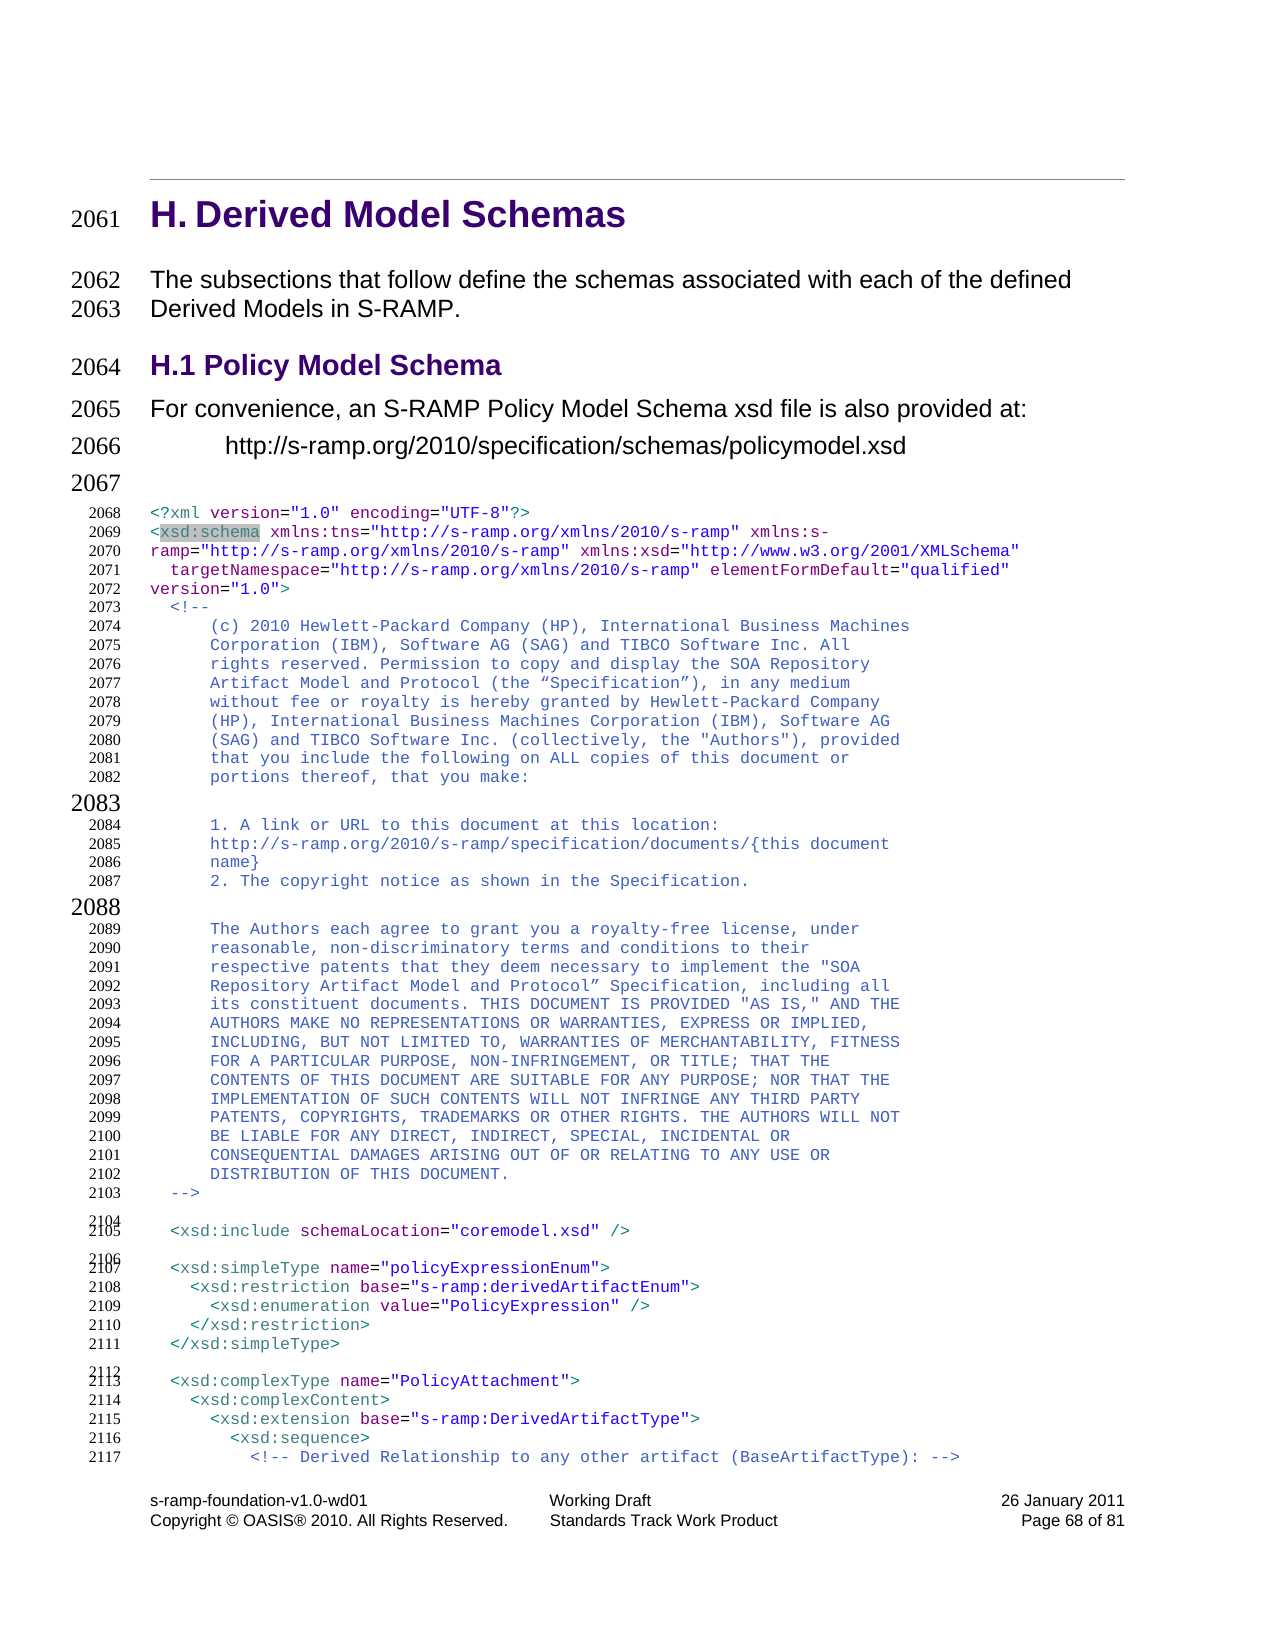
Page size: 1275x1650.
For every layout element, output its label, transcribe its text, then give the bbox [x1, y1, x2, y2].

text <xsd:restriction base="s-ramp:derivedArtifactEnum"> [150, 1279, 1125, 1298]
text <xsd:extension base="s-ramp:DerivedArtifactType"> [150, 1411, 1125, 1429]
text Artifact Model and Protocol (the “Specification”), in any medium [150, 674, 1125, 693]
text that you include the following on ALL copies of this document or [150, 750, 1125, 769]
text reasonable, non-discriminatory terms and conditions to their [150, 939, 1125, 958]
text 2. The copyright notice as shown in the Specification. [150, 873, 1125, 892]
text Corporation (IBM), Software AG (SAG) and TIBCO Software Inc. All [150, 637, 1125, 656]
text BE LIABLE FOR ANY DIRECT, INDIRECT, SPECIAL, INCIDENTAL OR [150, 1128, 1125, 1147]
text (SAG) and TIBCO Software Inc. (collectively, the "Authors"), provided [150, 731, 1125, 750]
text <xsd:schema xmlns:tns="http://s-ramp.org/xmlns/2010/s-ramp" xmlns:s-ramp="http://s-ramp.org/xmlns/2010/s-ramp" xmlns:xsd="http://www.w3.org/2001/XMLSchema" [150, 524, 1125, 561]
text FOR A PARTICULAR PURPOSE, NON-INFRINGEMENT, OR TITLE; THAT THE [150, 1052, 1125, 1071]
text DISTRIBUTION OF THIS DOCUMENT. [150, 1166, 1125, 1184]
text its constituent documents. THIS DOCUMENT IS PROVIDED "AS IS," AND THE [150, 996, 1125, 1015]
text CONSEQUENTIAL DAMAGES ARISING OUT OF OR RELATING TO ANY USE OR [150, 1147, 1125, 1166]
text --> [150, 1184, 1125, 1203]
text <xsd:enumeration value="PolicyExpression" /> [150, 1298, 1125, 1316]
text (HP), International Business Machines Corporation (IBM), Software AG [150, 712, 1125, 731]
subtitle Derived Model Schemas [150, 180, 1125, 236]
text For convenience, an S-RAMP Policy Model Schema xsd file is also provided at: [150, 393, 1125, 422]
text http://s-ramp.org/2010/specification/schemas/policymodel.xsd [225, 431, 1125, 459]
text AUTHORS MAKE NO REPRESENTATIONS OR WARRANTIES, EXPRESS OR IMPLIED, [150, 1015, 1125, 1034]
text </xsd:restriction> [150, 1316, 1125, 1335]
text The Authors each agree to grant you a royalty-free license, under [150, 921, 1125, 939]
text INCLUDING, BUT NOT LIMITED TO, WARRANTIES OF MERCHANTABILITY, FITNESS [150, 1034, 1125, 1052]
text CONTENTS OF THIS DOCUMENT ARE SUITABLE FOR ANY PURPOSE; NOR THAT THE [150, 1071, 1125, 1090]
text </xsd:simpleType> [150, 1335, 1125, 1354]
text http://s-ramp.org/2010/s-ramp/specification/documents/{this document [150, 835, 1125, 854]
text IMPLEMENTATION OF SUCH CONTENTS WILL NOT INFRINGE ANY THIRD PARTY [150, 1090, 1125, 1109]
text Repository Artifact Model and Protocol” Specification, including all [150, 977, 1125, 996]
text 1. A link or URL to this document at this location: [150, 816, 1125, 835]
text (c) 2010 Hewlett-Packard Company (HP), International Business Machines [150, 618, 1125, 637]
text <xsd:sequence> [150, 1429, 1125, 1448]
text targetNamespace="http://s-ramp.org/xmlns/2010/s-ramp" elementFormDefault="qualified" version="1.0"> [150, 561, 1125, 599]
text <xsd:simpleType name="policyExpressionEnum"> [150, 1260, 1125, 1279]
text without fee or royalty is hereby granted by Hewlett-Packard Company [150, 693, 1125, 712]
text <xsd:include schemaLocation="coremodel.xsd" /> [150, 1222, 1125, 1241]
text <xsd:complexContent> [150, 1392, 1125, 1411]
text name} [150, 854, 1125, 873]
text The subsections that follow define the schemas associated with each of the defined Derived Models in S-RAMP. [150, 265, 1125, 322]
text <!-- Derived Relationship to any other artifact (BaseArtifactType): --> [150, 1448, 1125, 1467]
text <?xml version="1.0" encoding="UTF-8"?> [150, 505, 1125, 524]
text portions thereof, that you make: [150, 769, 1125, 788]
subtitle Policy Model Schema [150, 347, 1125, 381]
text PATENTS, COPYRIGHTS, TRADEMARKS OR OTHER RIGHTS. THE AUTHORS WILL NOT [150, 1109, 1125, 1128]
text respective patents that they deem necessary to implement the "SOA [150, 958, 1125, 977]
text rights reserved. Permission to copy and display the SOA Repository [150, 656, 1125, 674]
text <xsd:complexType name="PolicyAttachment"> [150, 1373, 1125, 1392]
text <!-- [150, 599, 1125, 618]
